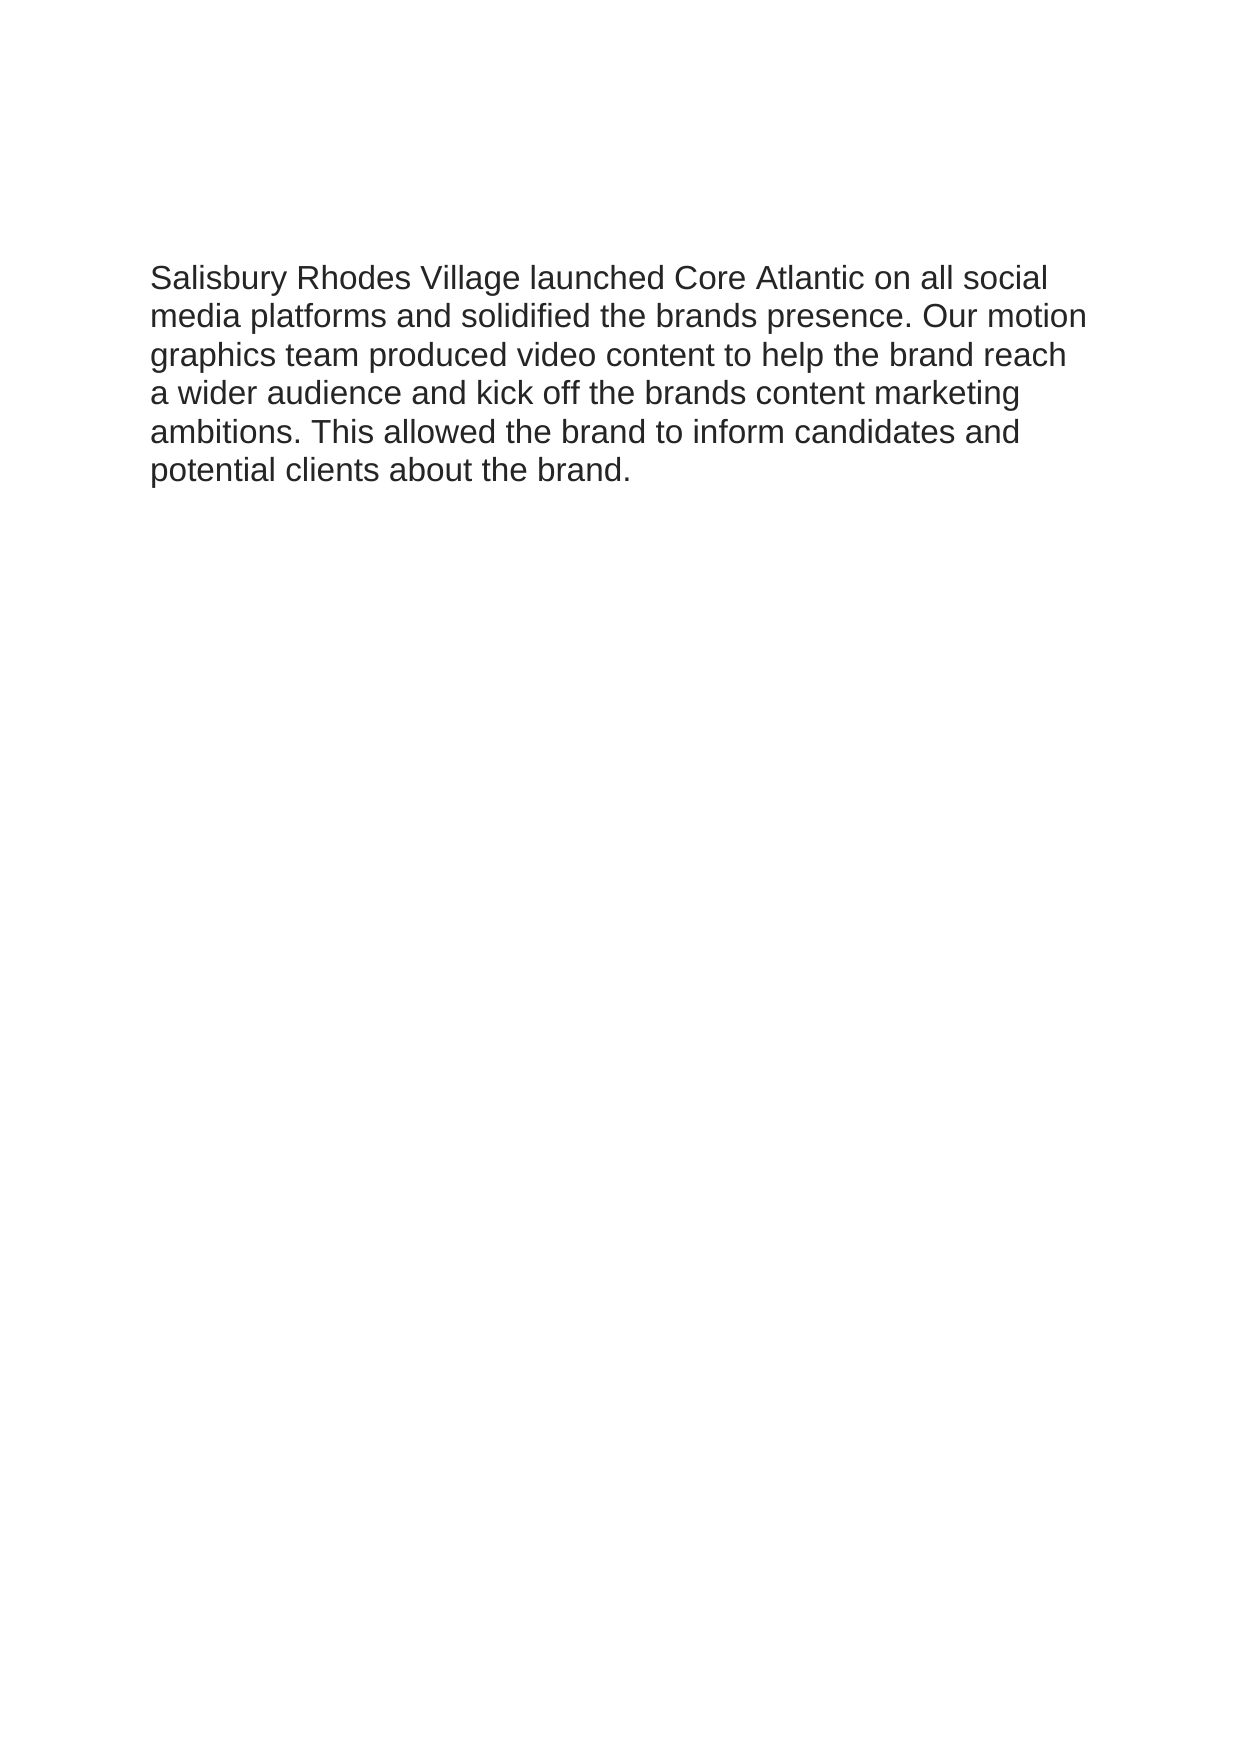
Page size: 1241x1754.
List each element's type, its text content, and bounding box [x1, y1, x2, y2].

text Salisbury Rhodes Village launched Core Atlantic on all social media platforms and solidified the brands presence. Our motion graphics team produced video content to help the brand reach a wider audience and kick off the brands content marketing ambitions. This allowed the brand to inform candidates and potential clients about the brand. [150, 258, 1090, 489]
